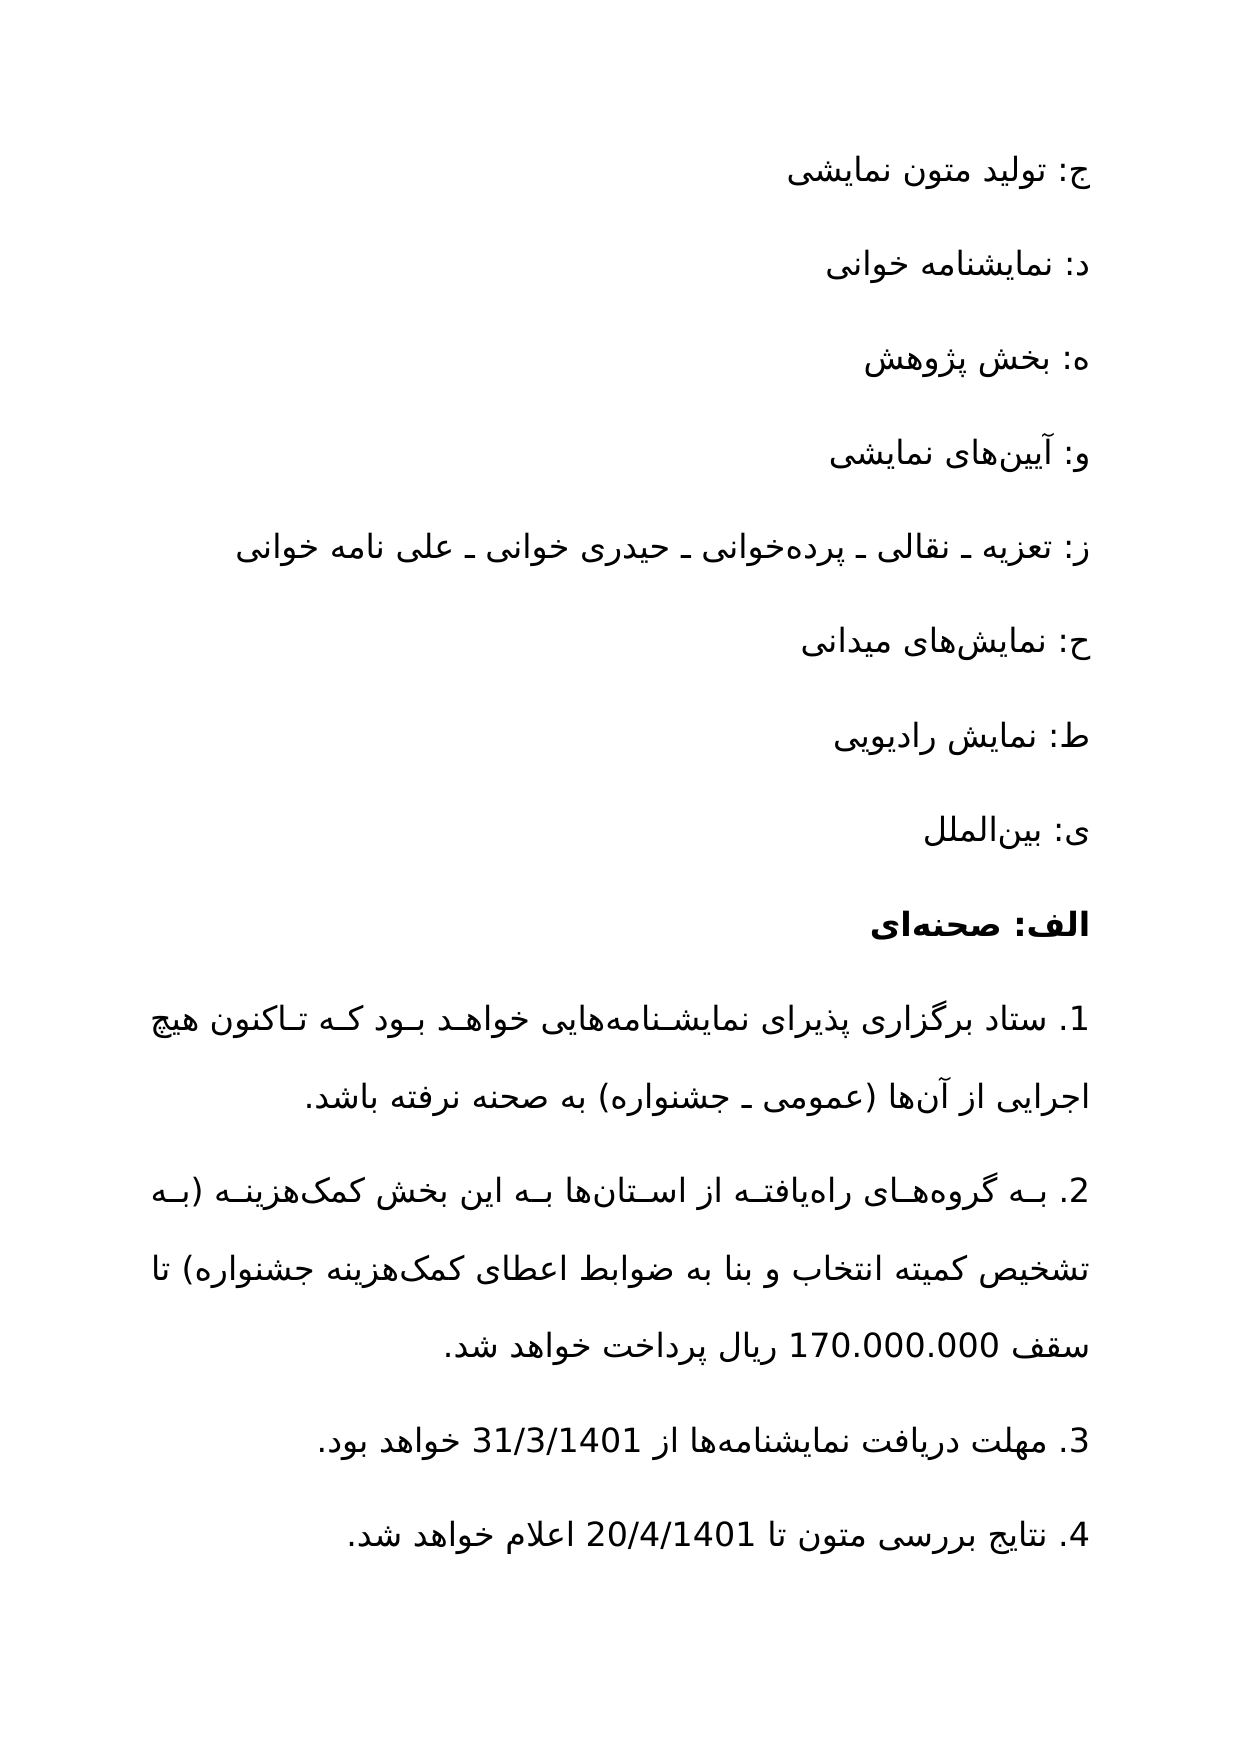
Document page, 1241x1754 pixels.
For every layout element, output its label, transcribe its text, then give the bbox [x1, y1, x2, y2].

text 3. مهلت دریافت نمایشنامه‌ها از 31/3/1401 خواهد بود. [150, 1421, 1090, 1460]
text ی: بین‌الملل [150, 811, 1090, 849]
text و: آیین‌های نمایشی [150, 433, 1090, 472]
text ط: نمایش رادیویی [150, 716, 1090, 755]
text الف: صحنه‌ای [150, 905, 1090, 944]
text 2. به گروه‌های راه‌یافته از استان‌ها به این بخش کمک‌هزینه (به تشخیص کمیته انتخاب و بنا به ضوابط اعطای کمک‌هزینه جشنواره) تا سقف 170.000.000 ریال پرداخت خواهد شد. [150, 1171, 1090, 1366]
text 4. نتایج بررسی متون تا 20/4/1401 اعلام خواهد شد. [150, 1516, 1090, 1554]
text د: نمایشنامه خوانی [150, 244, 1090, 283]
text ه: بخش پژوهش [150, 339, 1090, 378]
text ح: نمایش‌های میدانی [150, 622, 1090, 661]
text ج: تولید متون نمایشی [150, 150, 1090, 189]
text 1. ستاد برگزاری پذیرای نمایشنامه‌هایی خواهد بود که تاکنون هیچ اجرایی از آن‌ها (عمومی ـ جشنواره) به صحنه نرفته باشد. [150, 999, 1090, 1116]
text ز: تعزیه ـ نقالی ـ پرده‌خوانی ـ حیدری خوانی ـ علی نامه خوانی [150, 527, 1090, 566]
